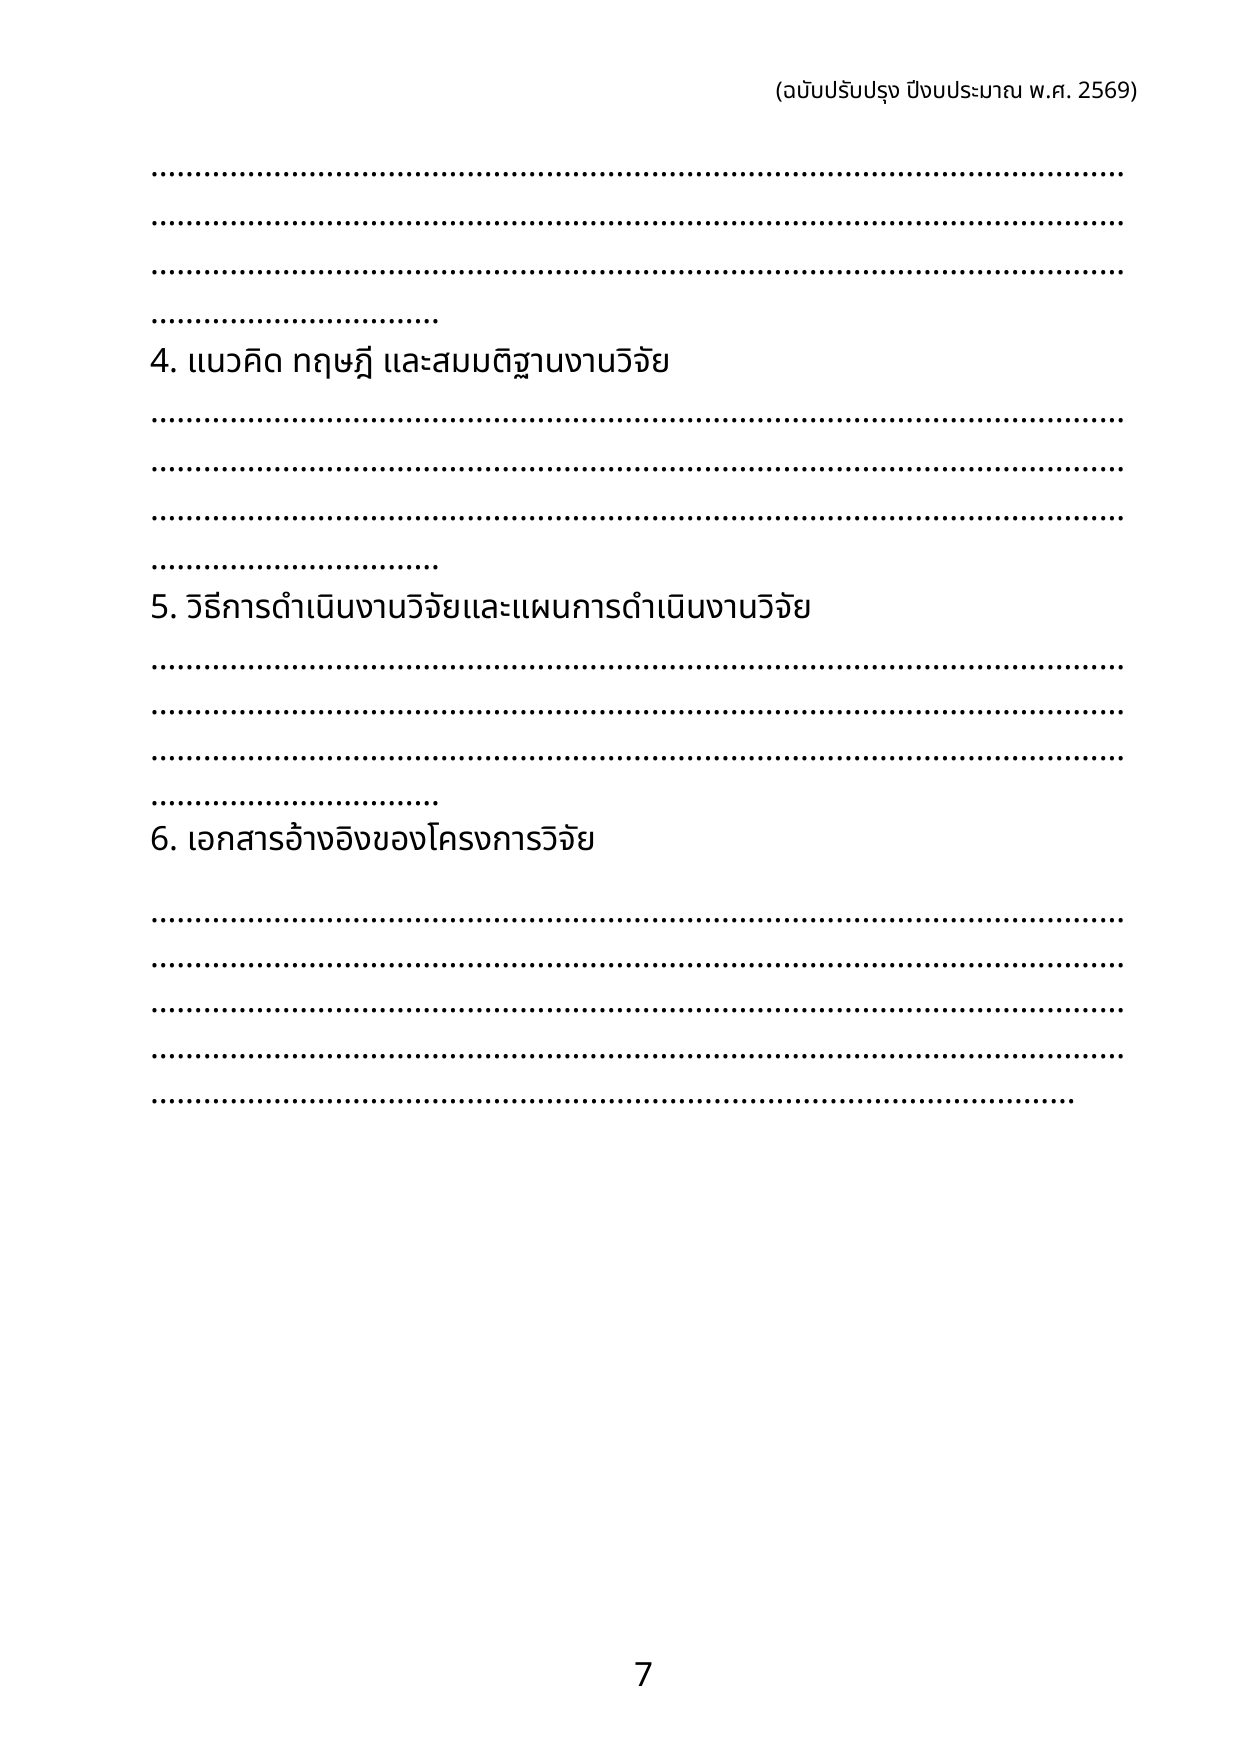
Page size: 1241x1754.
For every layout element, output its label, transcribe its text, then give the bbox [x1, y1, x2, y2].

text ……………………………………………………………………………………………………………………………………………………………………………………………………………………………………………………………………………………………………………………………………………………………………………………………………………………………………………………....………....................…………………… [150, 886, 1137, 1113]
text …………………………………………………………………………………………………………………………………………………………………………………………………………………………………………………………………………………………………………………………………… [150, 387, 1137, 579]
text …………………………………………………………………………………………………………………………………………………………………………………………………………………………………………………………………………………………………………………………………… [150, 633, 1137, 815]
text 5. วิธีการดำเนินงานวิจัยและแผนการดำเนินงานวิจัย [150, 583, 1137, 633]
text 4. แนวคิด ทฤษฎี และสมมติฐานงานวิจัย [150, 336, 1137, 387]
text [150, 141, 1137, 333]
text 6. เอกสารอ้างอิงของโครงการวิจัย [150, 815, 1137, 866]
